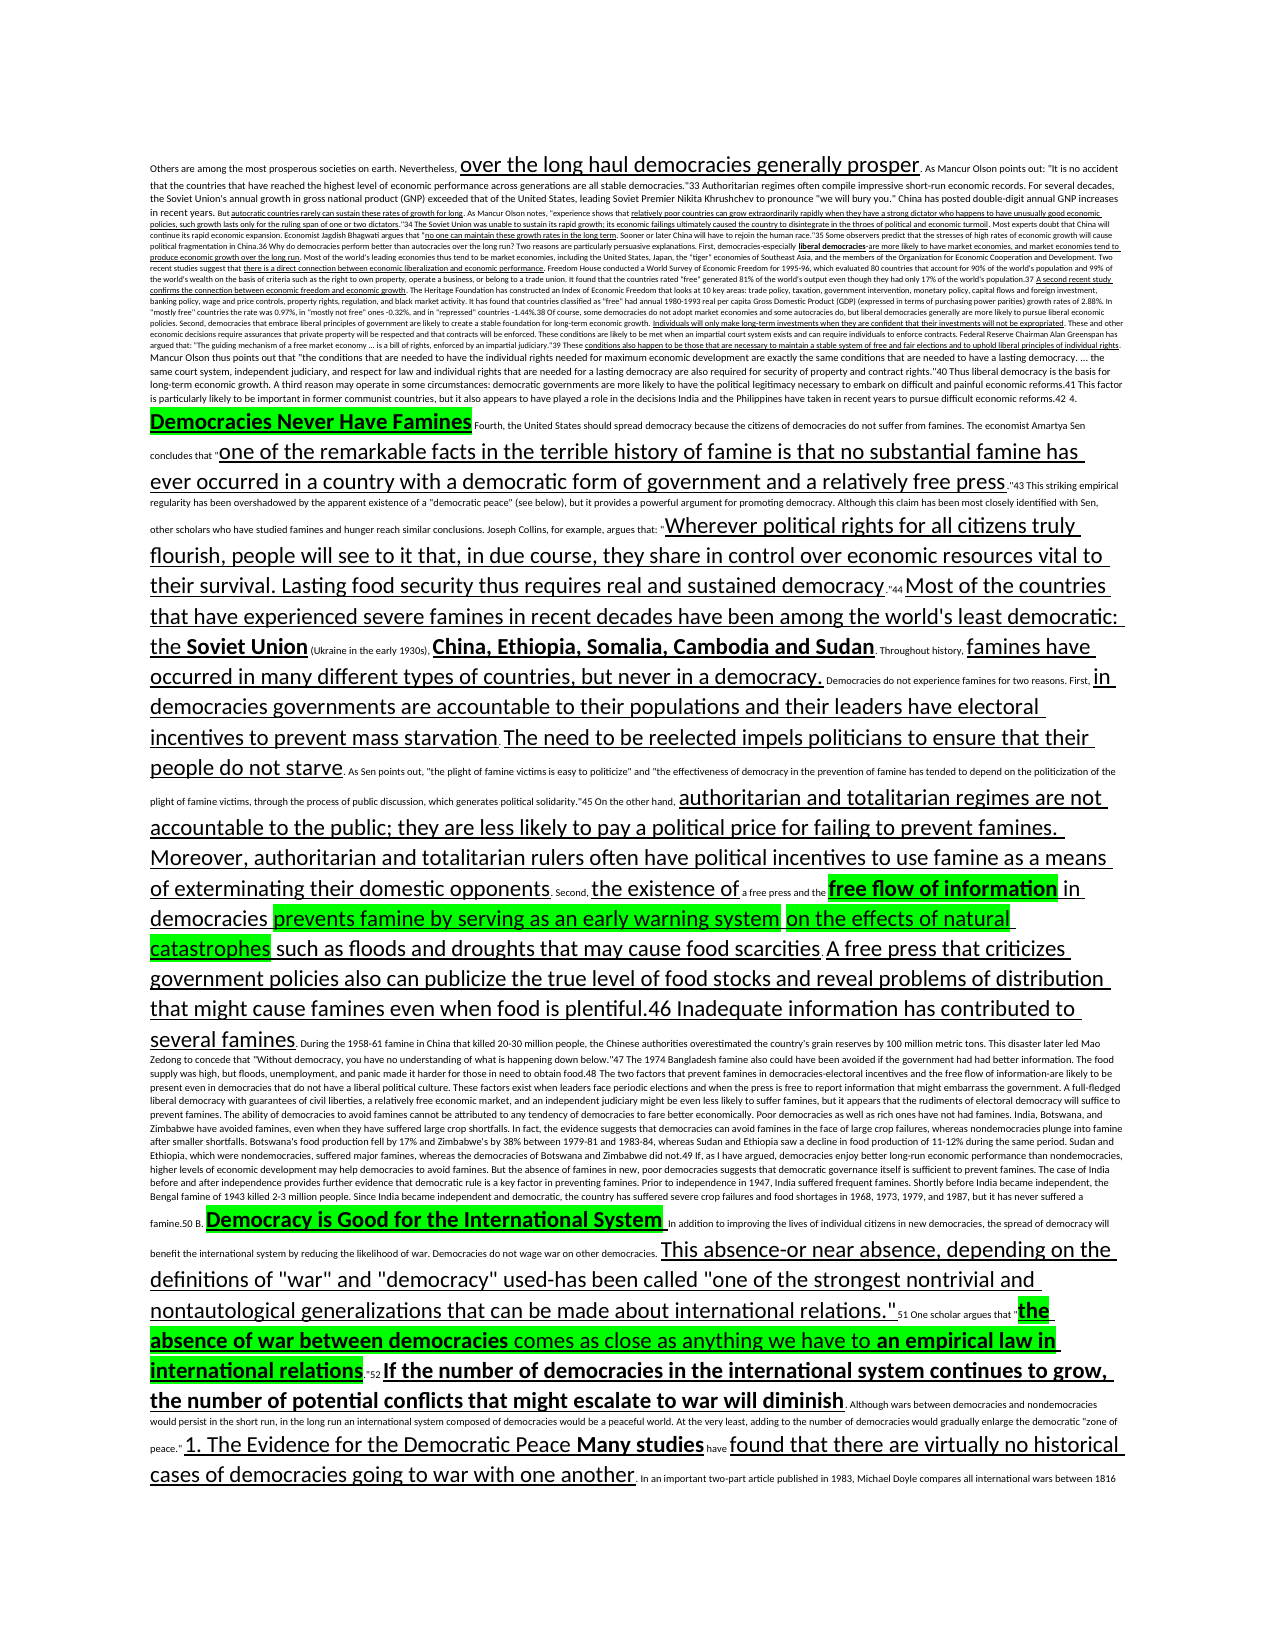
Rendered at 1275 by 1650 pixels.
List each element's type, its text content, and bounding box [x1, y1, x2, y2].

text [150, 150, 1125, 626]
